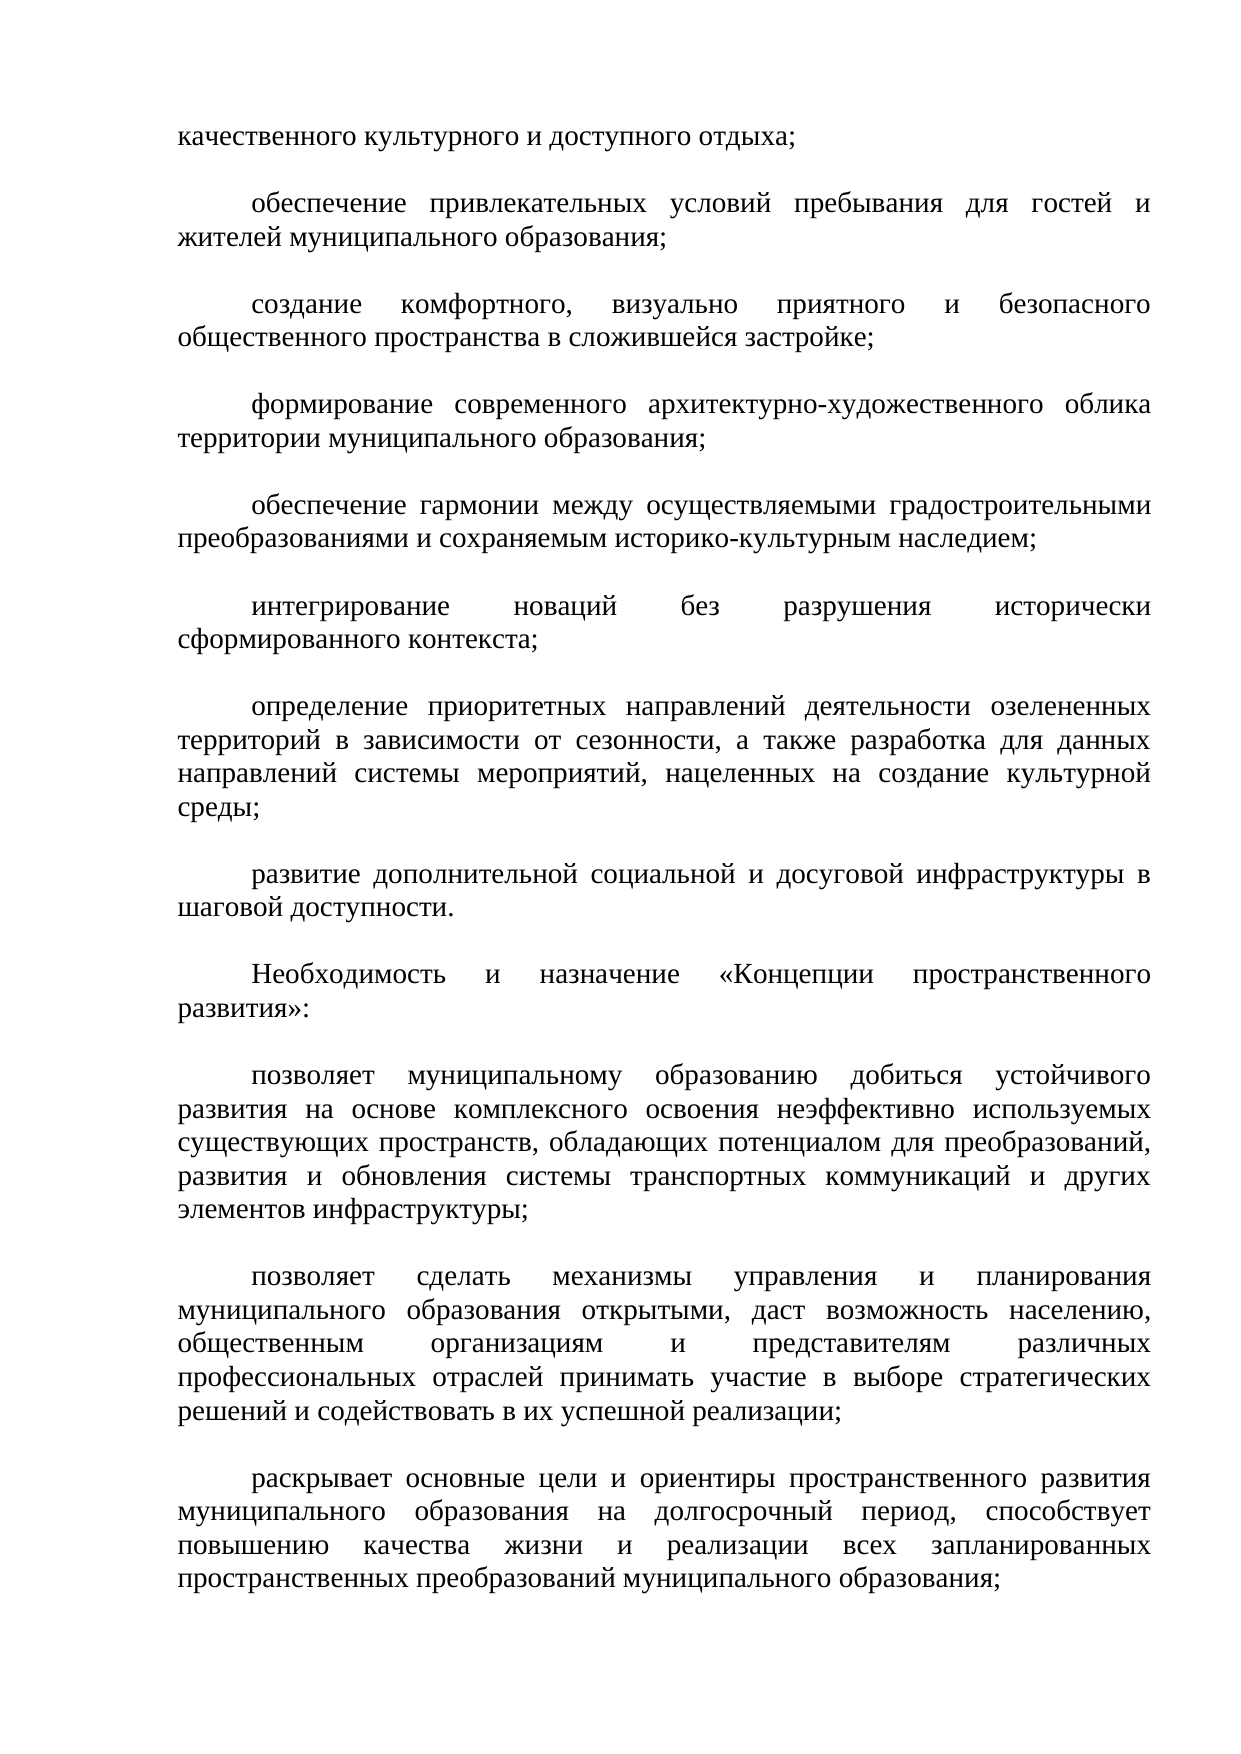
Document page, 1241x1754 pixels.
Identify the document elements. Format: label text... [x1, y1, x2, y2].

text позволяет муниципальному образованию добиться устойчивого развития на основе комплексного освоения неэффективно используемых существующих пространств, обладающих потенциалом для преобразований, развития и обновления системы транспортных коммуникаций и других элементов инфраструктуры; [177, 1057, 1152, 1225]
text развитие дополнительной социальной и досуговой инфраструктуры в шаговой доступности. [177, 856, 1152, 923]
text обеспечение гармонии между осуществляемыми градостроительными преобразованиями и сохраняемым историко-культурным наследием; [177, 487, 1152, 554]
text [177, 118, 1152, 152]
text позволяет сделать механизмы управления и планирования муниципального образования открытыми, даст возможность населению, общественным организациям и представителям различных профессиональных отраслей принимать участие в выборе стратегических решений и содействовать в их успешной реализации; [177, 1258, 1152, 1426]
text раскрывает основные цели и ориентиры пространственного развития муниципального образования на долгосрочный период, способствует повышению качества жизни и реализации всех запланированных пространственных преобразований муниципального образования; [177, 1460, 1152, 1594]
text обеспечение привлекательных условий пребывания для гостей и жителей муниципального образования; [177, 185, 1152, 252]
text создание комфортного, визуально приятного и безопасного общественного пространства в сложившейся застройке; [177, 286, 1152, 353]
text формирование современного архитектурно-художественного облика территории муниципального образования; [177, 386, 1152, 453]
text Необходимость и назначение «Концепции пространственного развития»: [177, 957, 1152, 1024]
text определение приоритетных направлений деятельности озелененных территорий в зависимости от сезонности, а также разработка для данных направлений системы мероприятий, нацеленных на создание культурной среды; [177, 688, 1152, 822]
text интегрирование новаций без разрушения исторически сформированного контекста; [177, 588, 1152, 655]
